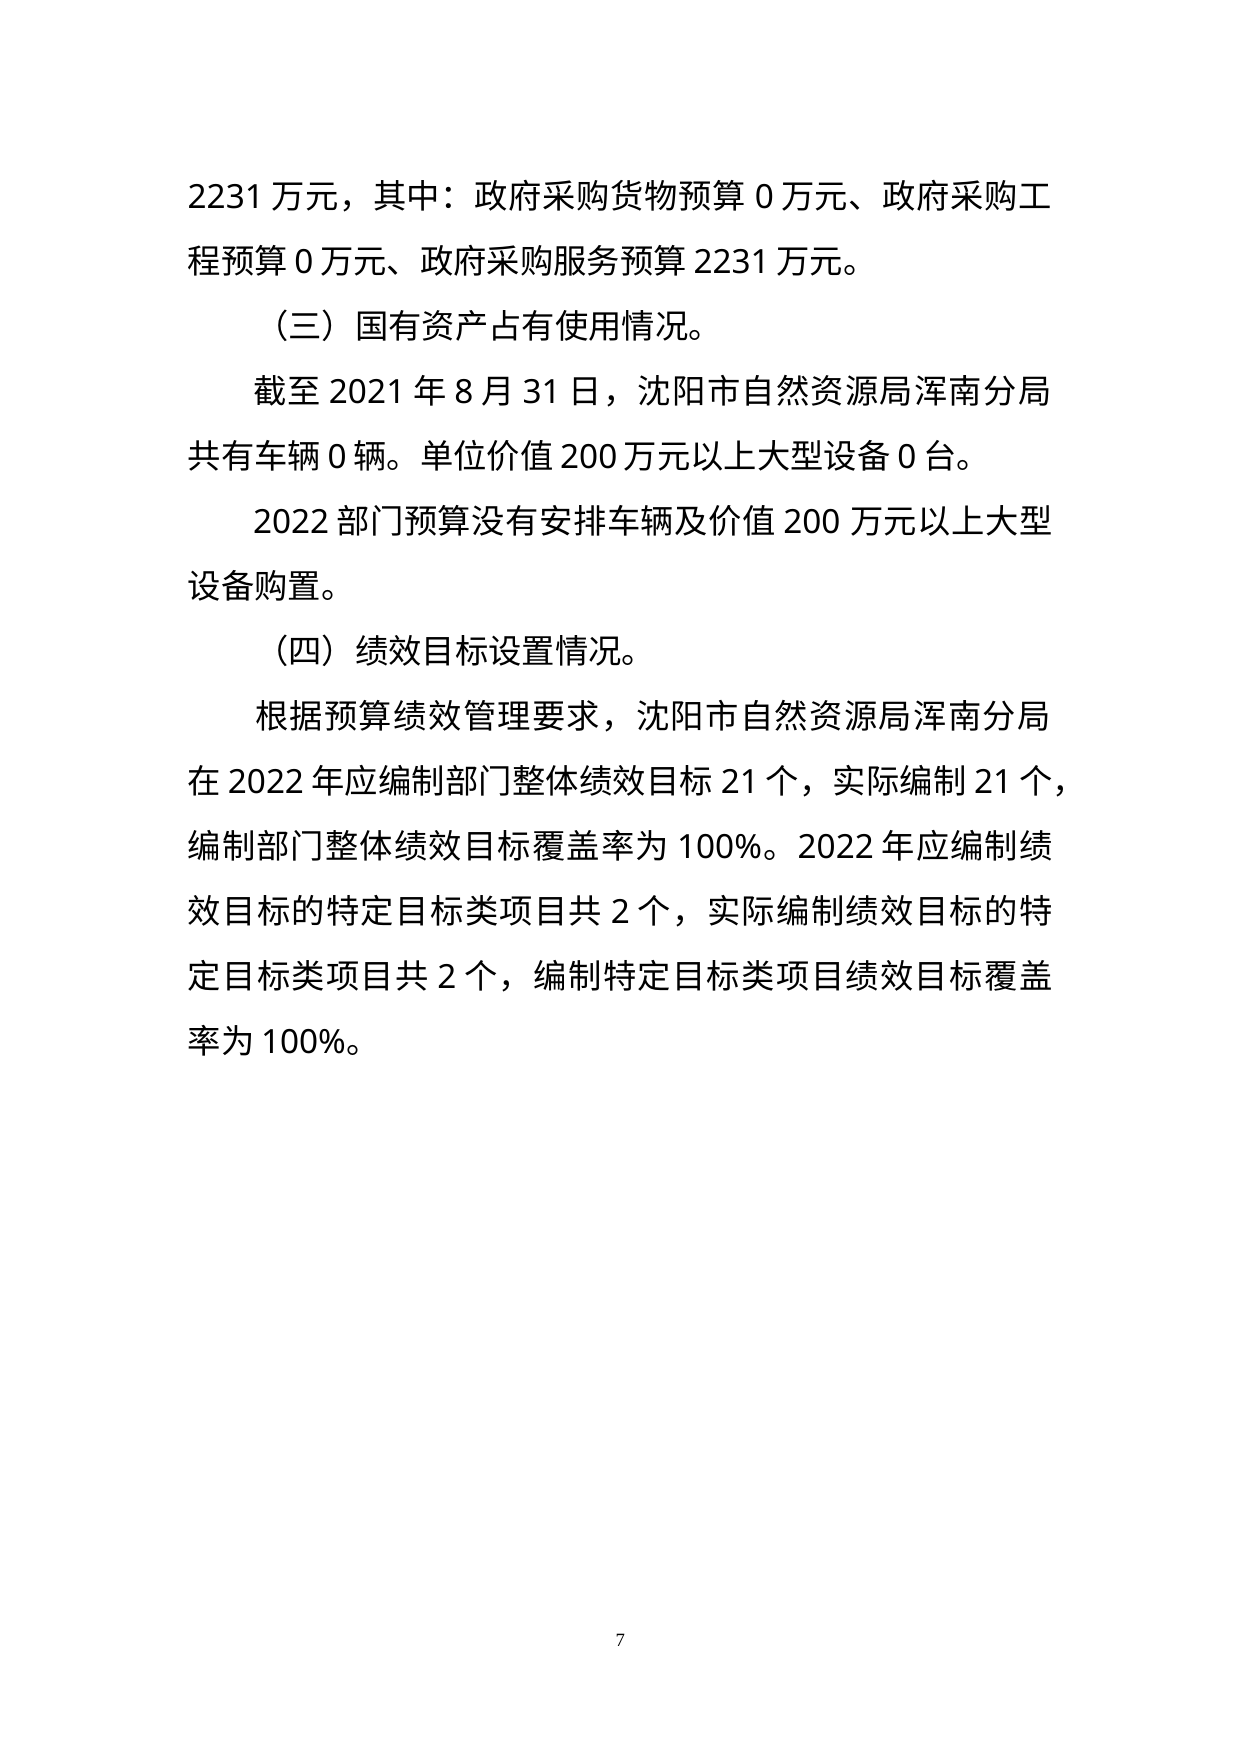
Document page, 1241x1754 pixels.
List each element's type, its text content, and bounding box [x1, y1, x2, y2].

text 2022部门预算没有安排车辆及价值200 万元以上大型设备购置。 [187, 487, 1053, 617]
text （四）绩效目标设置情况。 [187, 617, 1053, 682]
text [187, 162, 1053, 292]
text （三）国有资产占有使用情况。 [187, 292, 1053, 357]
text 截至2021年8月31日，沈阳市自然资源局浑南分局共有车辆0辆。单位价值200万元以上大型设备0台。 [187, 357, 1053, 487]
text 根据预算绩效管理要求，沈阳市自然资源局浑南分局在2022年应编制部门整体绩效目标21个，实际编制21个，编制部门整体绩效目标覆盖率为100%。2022年应编制绩效目标的特定目标类项目共2个，实际编制绩效目标的特定目标类项目共2个，编制特定目标类项目绩效目标覆盖率为100%。 [187, 682, 1053, 1072]
